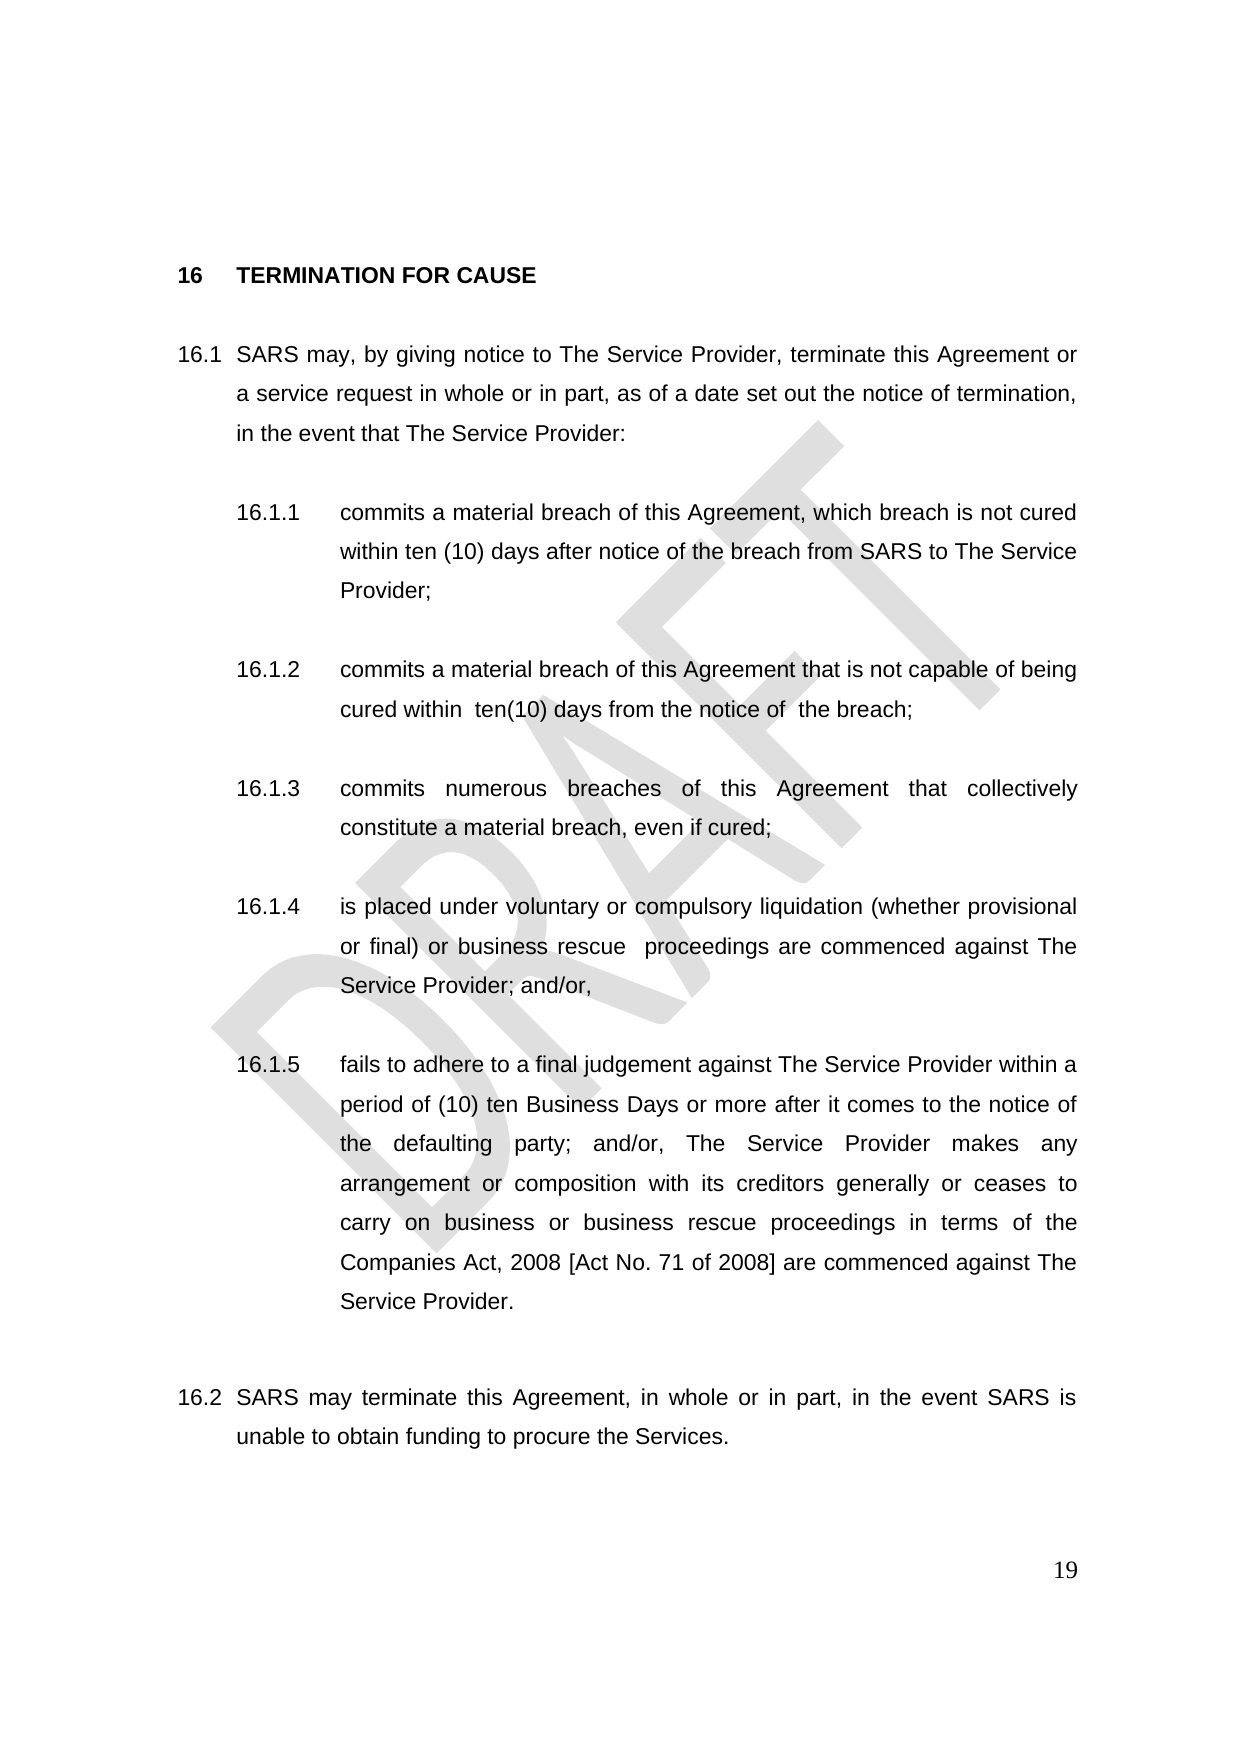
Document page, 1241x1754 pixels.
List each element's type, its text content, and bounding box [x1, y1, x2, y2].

list is placed under voluntary or compulsory liquidation (whether provisional or final) or business rescue proceedings are commenced against The Service Provider; and/or, [236, 893, 1078, 998]
list SARS may, by giving notice to The Service Provider, terminate this Agreement or a service request in whole or in part, as of a date set out the notice of termination, in the event that The Service Provider: [177, 341, 1078, 446]
list commits a material breach of this Agreement that is not capable of being cured within ten(10) days from the notice of the breach; [236, 656, 1078, 722]
list fails to adhere to a final judgement against The Service Provider within a period of (10) ten Business Days or more after it comes to the notice of the defaulting party; and/or, The Service Provider makes any arrangement or composition with its creditors generally or ceases to carry on business or business rescue proceedings in terms of the Companies Act, 2008 [Act No. 71 of 2008] are commenced against The Service Provider. [236, 1051, 1078, 1314]
list TERMINATION FOR CAUSE [177, 262, 1078, 288]
list SARS may terminate this Agreement, in whole or in part, in the event SARS is unable to obtain funding to procure the Services. [177, 1384, 1078, 1449]
list commits numerous breaches of this Agreement that collectively constitute a material breach, even if cured; [236, 775, 1078, 841]
list commits a material breach of this Agreement, which breach is not cured within ten (10) days after notice of the breach from SARS to The Service Provider; [236, 498, 1078, 604]
